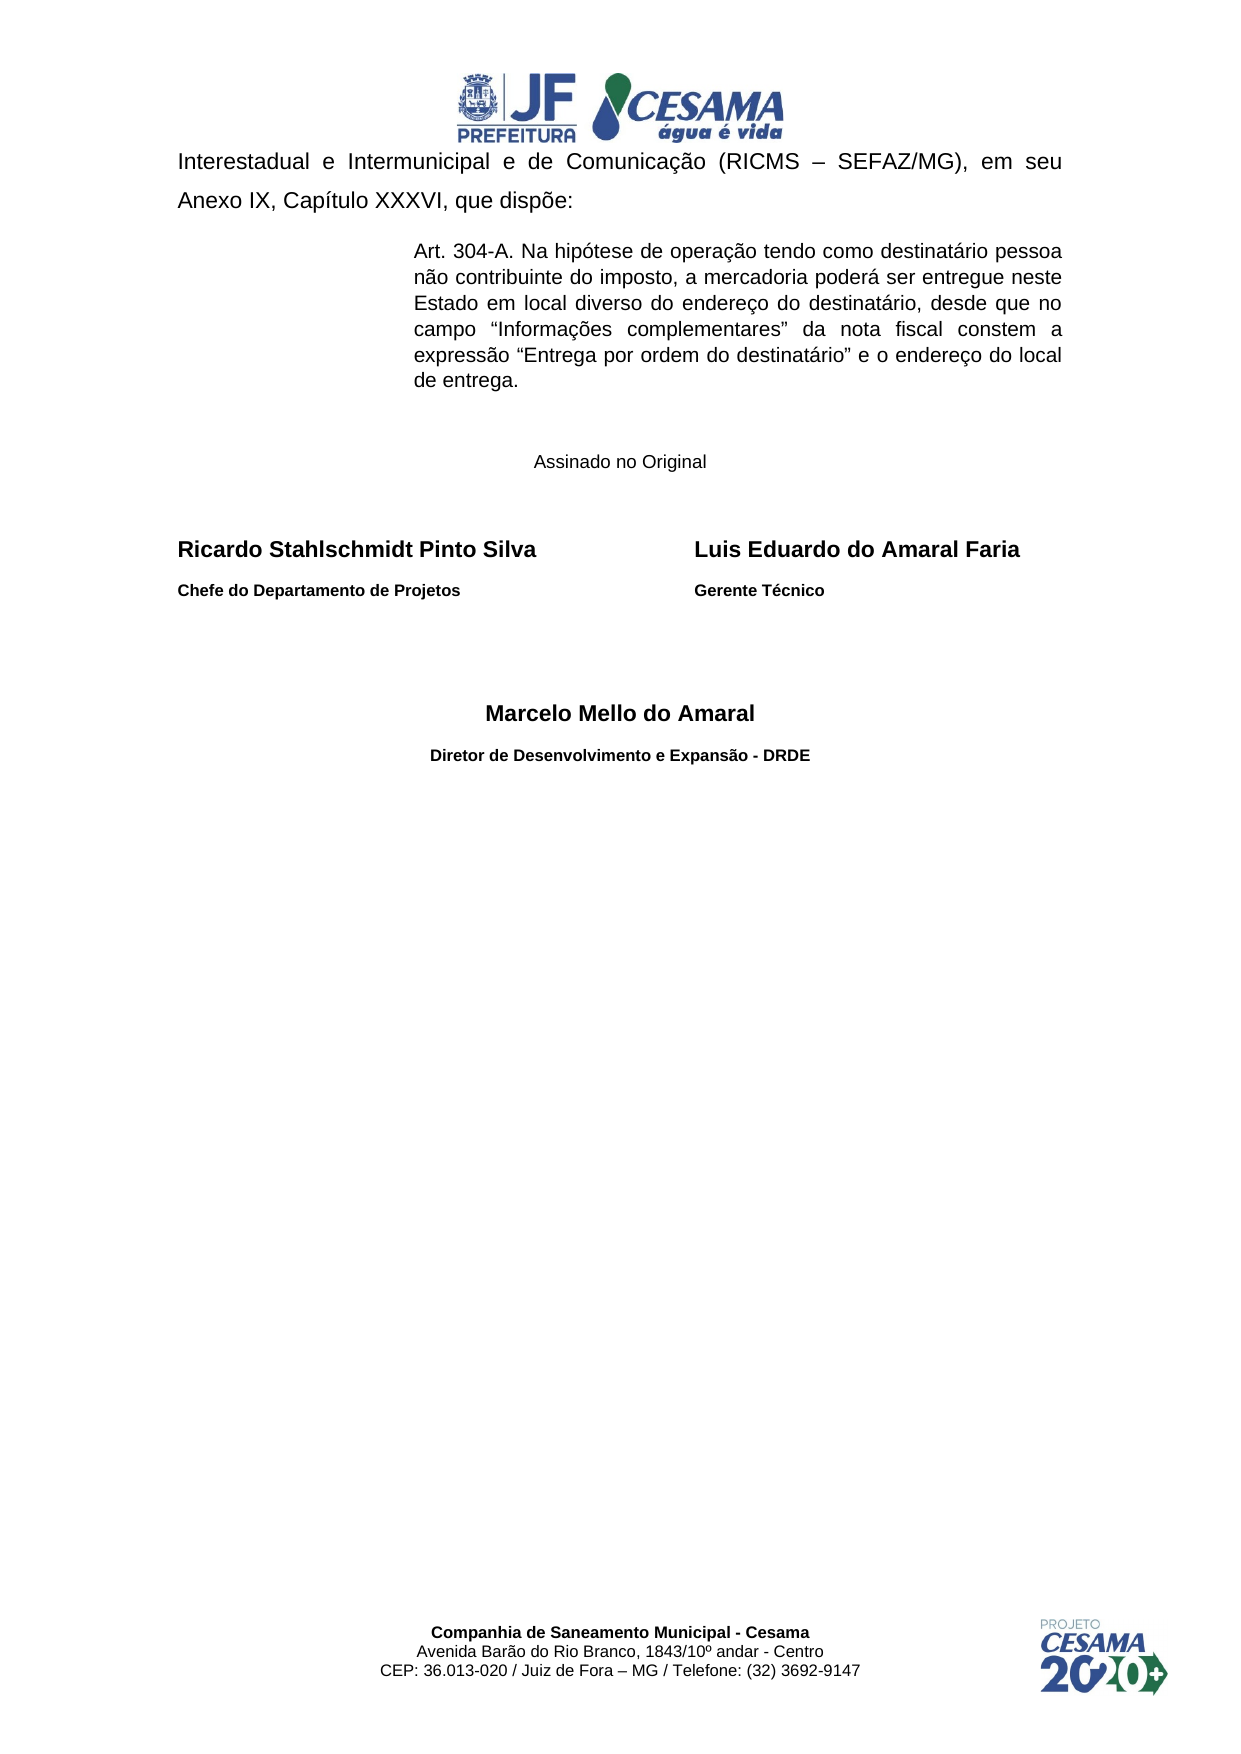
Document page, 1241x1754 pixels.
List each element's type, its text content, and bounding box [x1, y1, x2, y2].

picture [456, 73, 784, 143]
text Marcelo Mello do Amaral [177, 700, 1063, 727]
text Chefe do Departamento de Projetos Gerente Técnico [177, 581, 1063, 600]
text Assinado no Original [177, 451, 1063, 472]
text Diretor de Desenvolvimento e Expansão - DRDE [177, 746, 1063, 765]
text Art. 304-A. Na hipótese de operação tendo como destinatário pessoa não contribuinte do imposto, a mercadoria poderá ser entregue neste Estado em local diverso do endereço do destinatário, desde que no campo “Informações complementares” da nota fiscal constem a expressão “Entrega por ordem do destinatário” e o endereço do local de entrega. [413, 239, 1063, 392]
text Ricardo Stahlschmidt Pinto Silva Luis Eduardo do Amaral Faria [177, 536, 1063, 562]
picture [1040, 1619, 1168, 1696]
